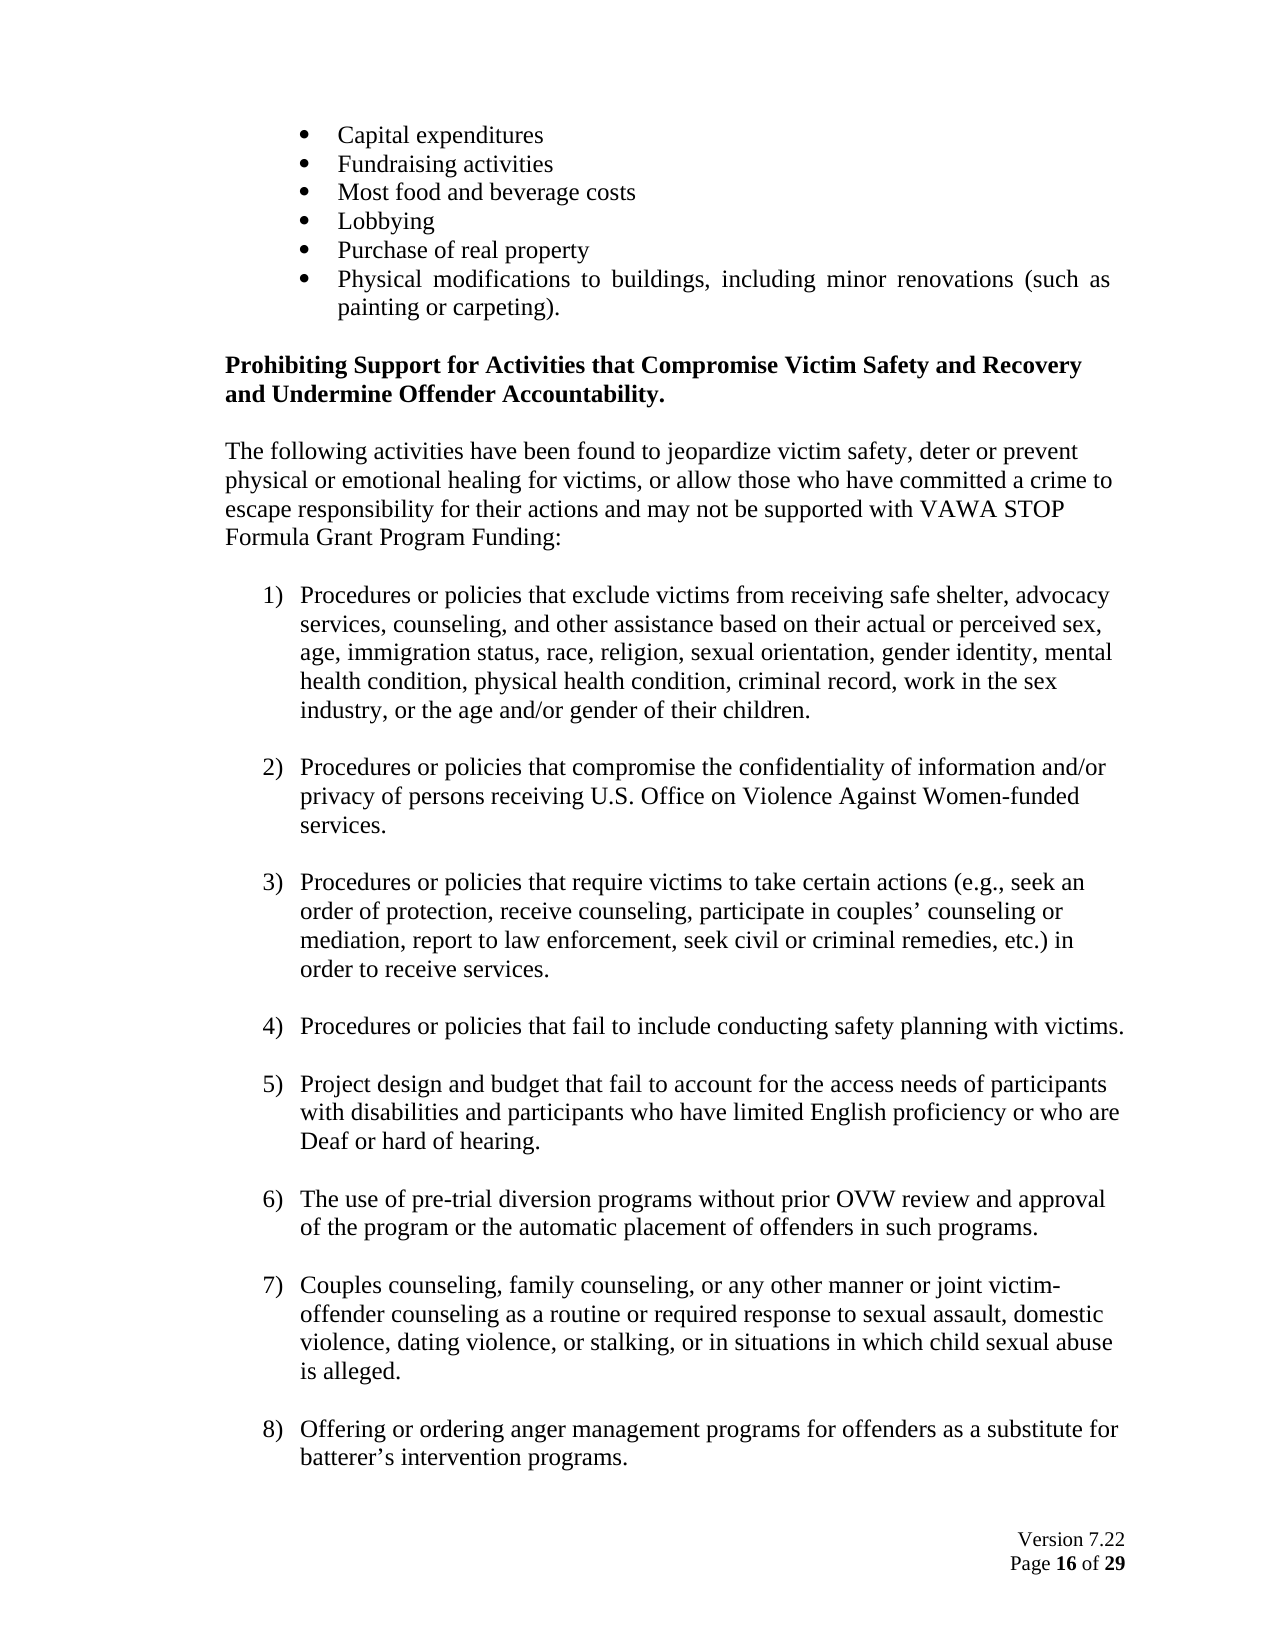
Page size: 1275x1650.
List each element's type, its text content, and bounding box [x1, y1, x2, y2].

list Fundraising activities [300, 149, 1125, 177]
list Purchase of real property [300, 235, 1111, 264]
list Physical modifications to buildings, including minor renovations (such as painting or carpeting). [300, 264, 1111, 321]
list Most food and beverage costs [300, 177, 1125, 206]
list Procedures or policies that fail to include conducting safety planning with victims. [262, 1011, 1125, 1040]
list Offering or ordering anger management programs for offenders as a substitute for batterer’s intervention programs. [262, 1414, 1125, 1471]
list Capital expenditures [300, 120, 1125, 149]
list Lobbying [300, 206, 1125, 235]
list Project design and budget that fail to account for the access needs of participants with disabilities and participants who have limited English proficiency or who are Deaf or hard of hearing. [262, 1069, 1125, 1155]
list Couples counseling, family counseling, or any other manner or joint victim-offender counseling as a routine or required response to sexual assault, domestic violence, dating violence, or stalking, or in situations in which child sexual abuse is alleged. [262, 1270, 1125, 1385]
list Procedures or policies that exclude victims from receiving safe shelter, advocacy services, counseling, and other assistance based on their actual or perceived sex, age, immigration status, race, religion, sexual orientation, gender identity, mental health condition, physical health condition, criminal record, work in the sex industry, or the age and/or gender of their children. [262, 580, 1125, 724]
list Procedures or policies that require victims to take certain actions (e.g., seek an order of protection, receive counseling, participate in couples’ counseling or mediation, report to law enforcement, seek civil or criminal remedies, etc.) in order to receive services. [262, 867, 1125, 982]
list Procedures or policies that compromise the confidentiality of information and/or privacy of persons receiving U.S. Office on Violence Against Women-funded services. [262, 752, 1125, 839]
text Prohibiting Support for Activities that Compromise Victim Safety and Recovery and Undermine Offender Accountability. [225, 350, 1125, 407]
list The use of pre-trial diversion programs without prior OVW review and approval of the program or the automatic placement of offenders in such programs. [262, 1184, 1125, 1241]
text The following activities have been found to jeopardize victim safety, deter or prevent physical or emotional healing for victims, or allow those who have committed a crime to escape responsibility for their actions and may not be supported with VAWA STOP Formula Grant Program Funding: [225, 436, 1125, 551]
